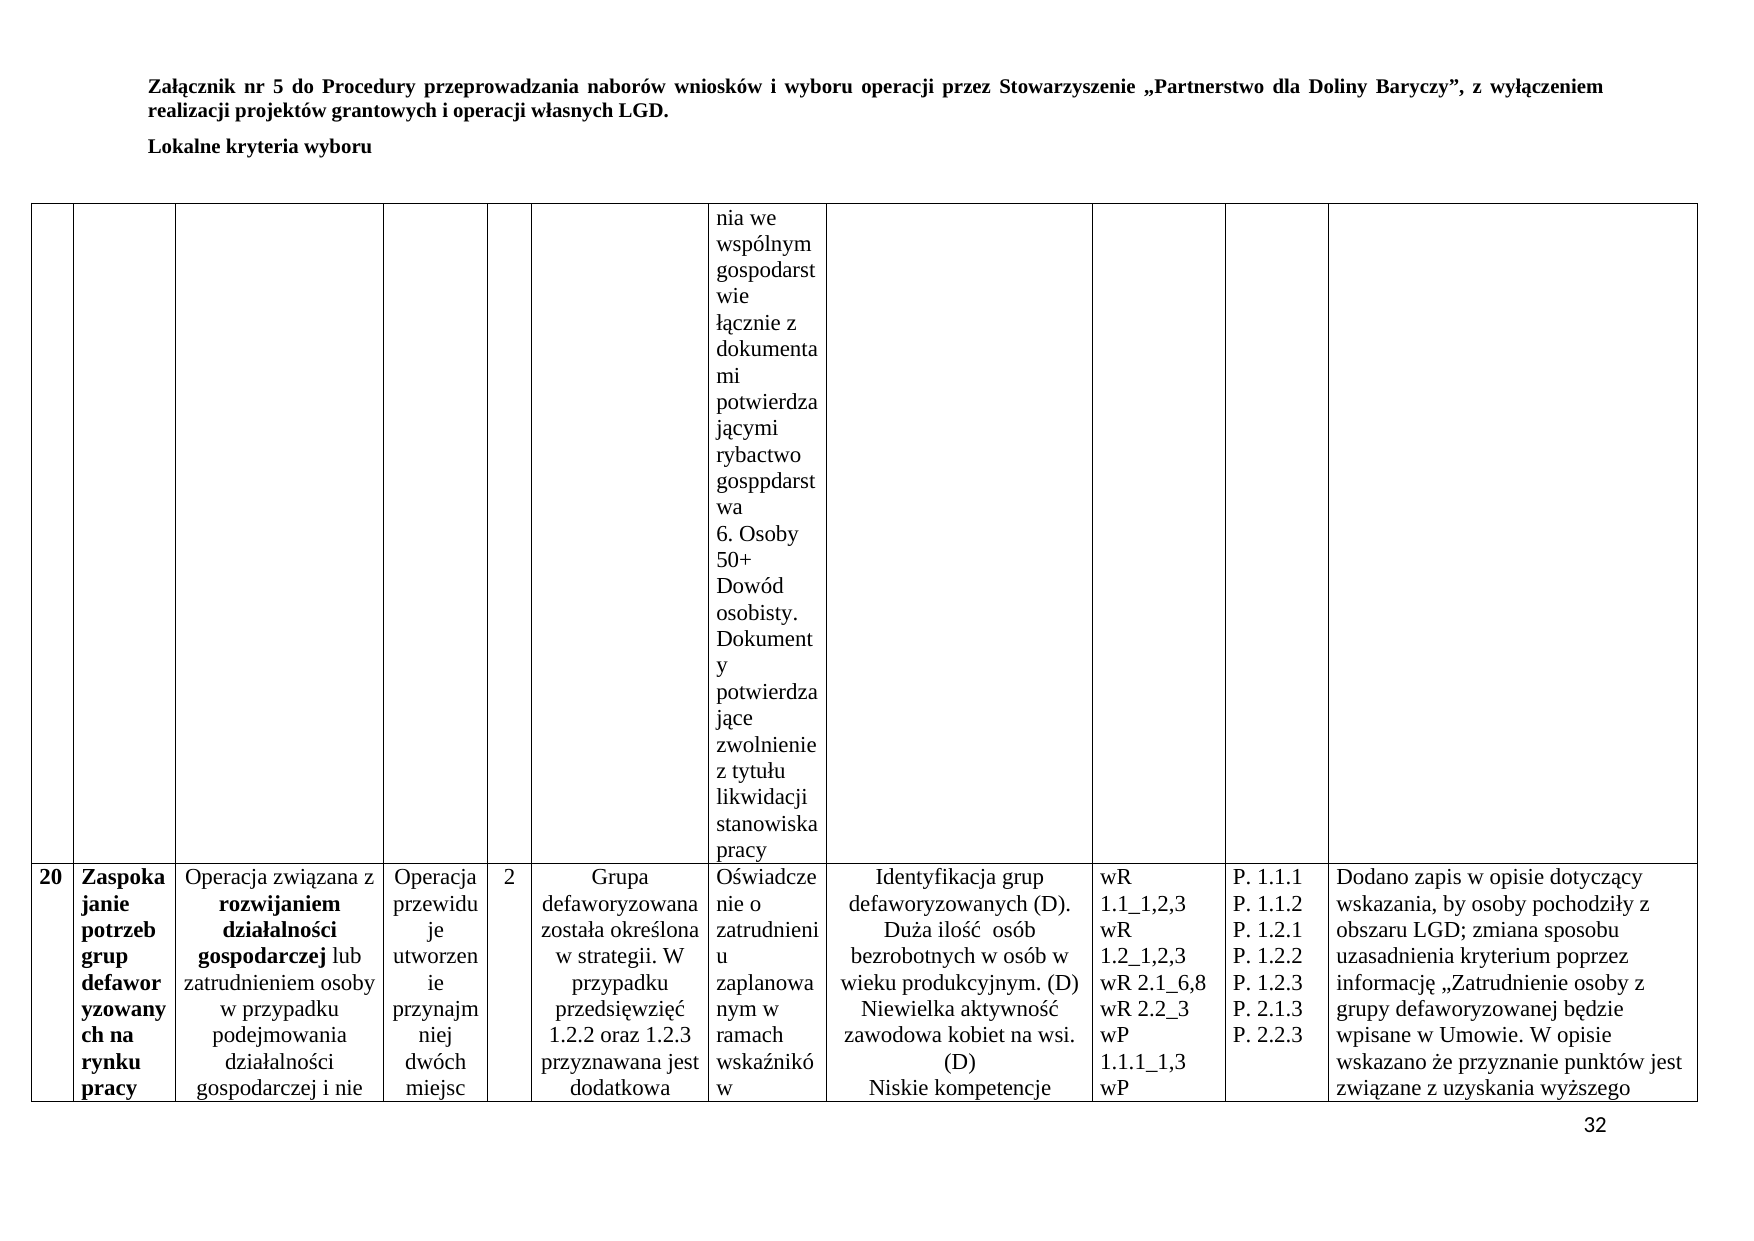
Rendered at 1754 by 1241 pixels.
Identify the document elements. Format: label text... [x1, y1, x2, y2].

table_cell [384, 864, 487, 1101]
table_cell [532, 864, 708, 1101]
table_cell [74, 864, 175, 1101]
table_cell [1329, 864, 1697, 1101]
table_cell 2 [488, 864, 531, 1101]
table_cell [1226, 864, 1328, 1101]
table_cell 0 [488, 204, 531, 862]
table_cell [1093, 864, 1225, 1101]
table_cell 20 [32, 864, 73, 1101]
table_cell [709, 864, 826, 1101]
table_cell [384, 204, 487, 862]
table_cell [827, 864, 1092, 1101]
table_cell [176, 864, 383, 1101]
